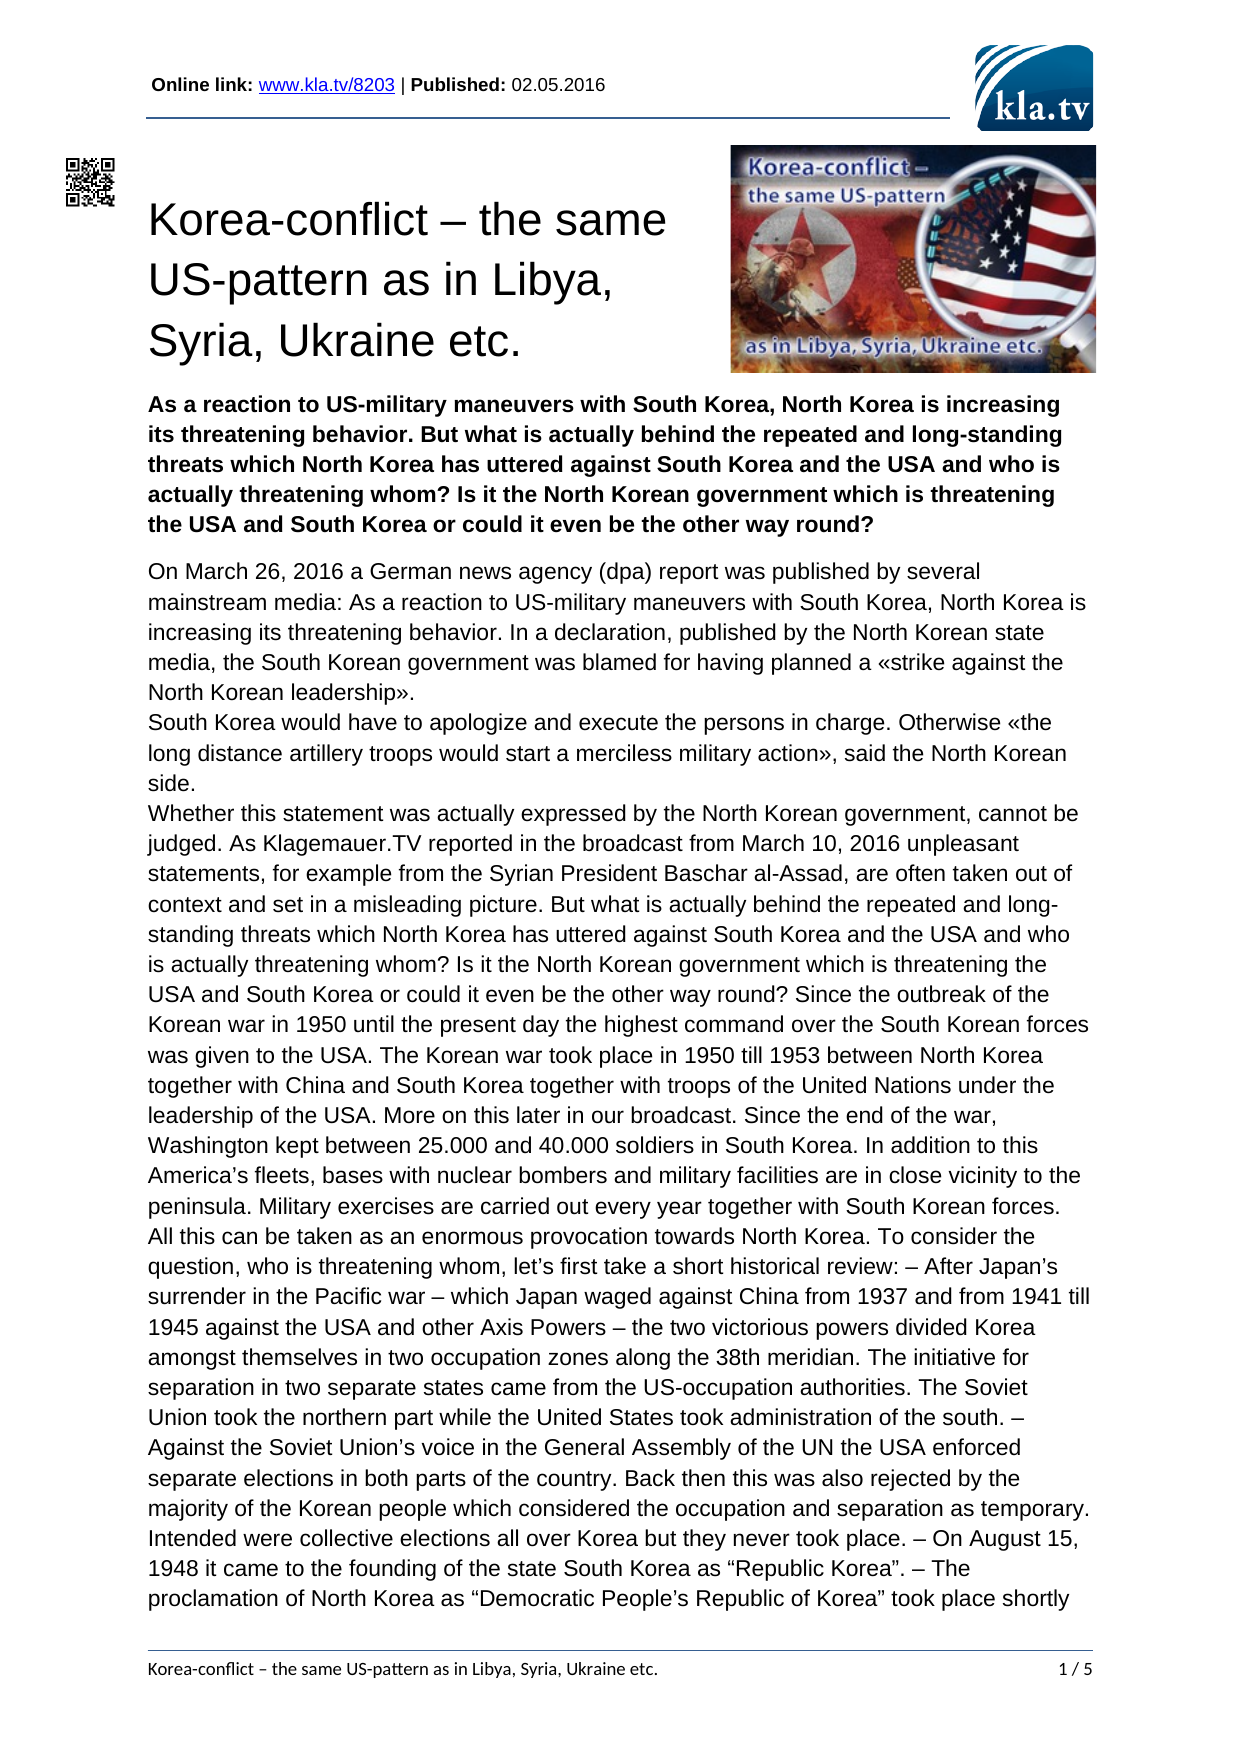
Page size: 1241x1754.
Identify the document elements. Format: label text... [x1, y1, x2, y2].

text Korea-conflict – the same US-pattern as in Libya, Syria, Ukraine etc. [148, 192, 1093, 366]
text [148, 558, 1093, 1612]
text As a reaction to US-military maneuvers with South Korea, North Korea is increasing its threatening behavior. But what is actually behind the repeated and long-standing threats which North Korea has uttered against South Korea and the USA and who is actually threatening whom? Is it the North Korean government which is threatening the USA and South Korea or could it even be the other way round? [148, 391, 1093, 538]
